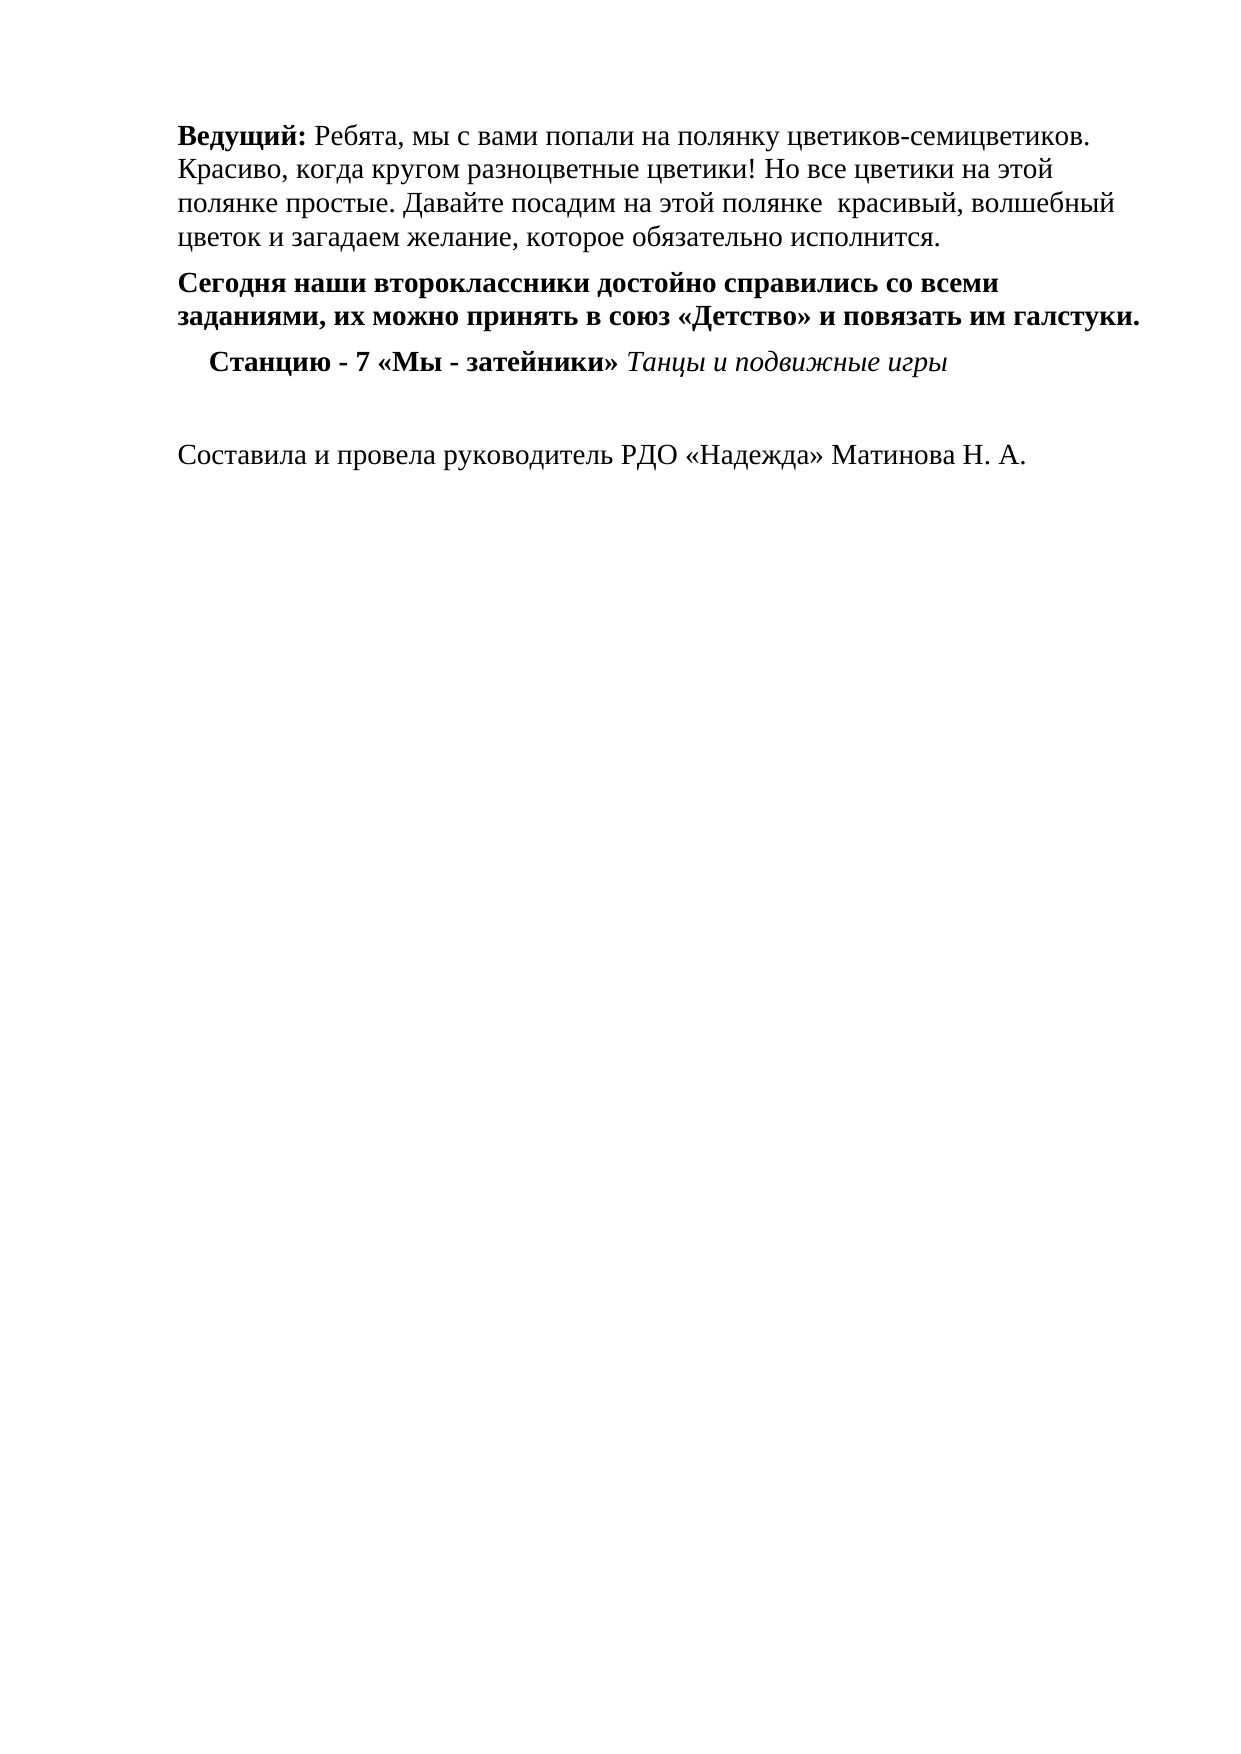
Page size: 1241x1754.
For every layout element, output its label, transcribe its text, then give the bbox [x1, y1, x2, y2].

text Ведущий: Ребята, мы с вами попали на полянку цветиков-семицветиков. Красиво, когда кругом разноцветные цветики! Но все цветики на этой полянке простые. Давайте посадим на этой полянке красивый, волшебный цветок и загадаем желание, которое обязательно исполнится. [177, 118, 1152, 252]
text Станцию - 7 «Мы - затейники» Танцы и подвижные игры [177, 344, 1152, 378]
text Сегодня наши второклассники достойно справились со всеми заданиями, их можно принять в союз «Детство» и повязать им галстуки. [177, 265, 1152, 332]
text Составила и провела руководитель РДО «Надежда» Матинова Н. А. [177, 437, 1152, 471]
